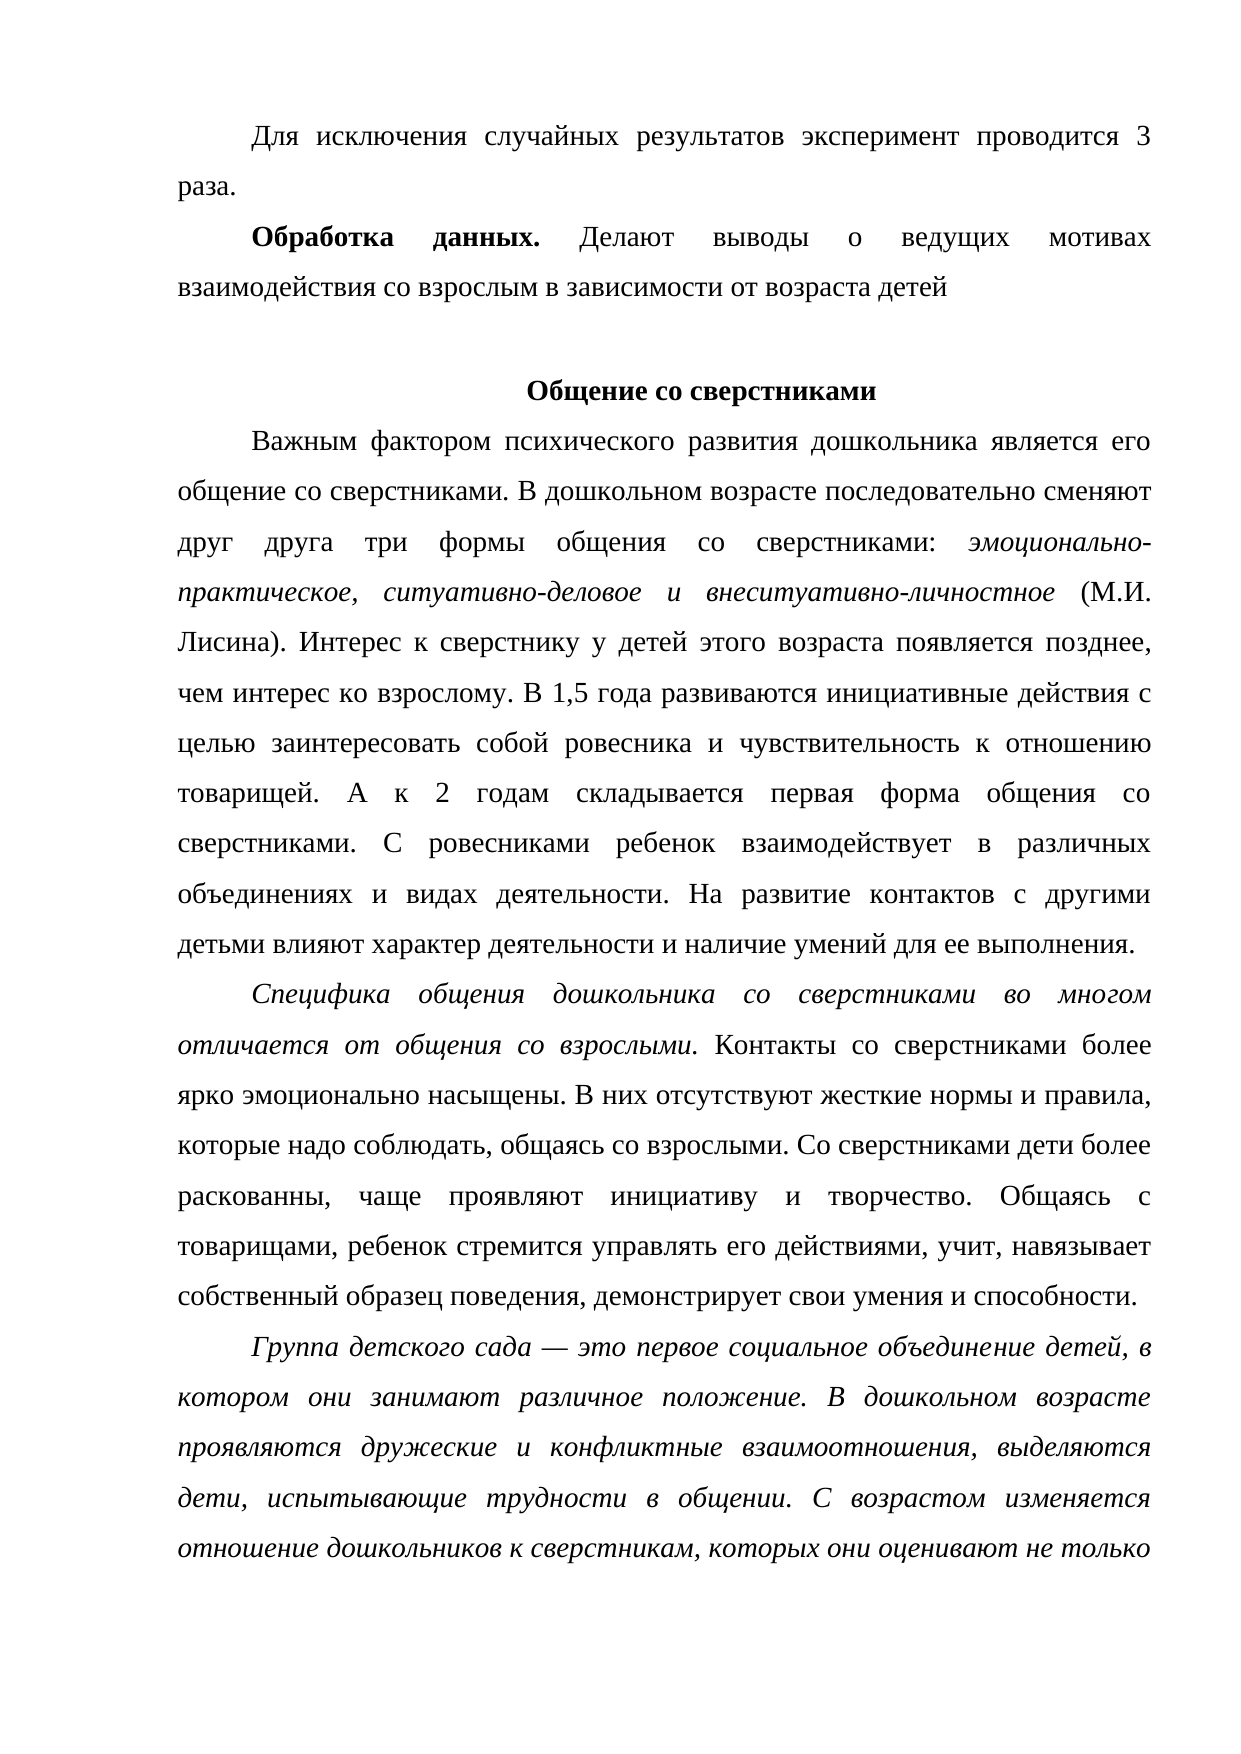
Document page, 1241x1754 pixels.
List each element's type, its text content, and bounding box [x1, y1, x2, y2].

text Обработка данных. Делают выводы о ведущих мотивах взаимодействия со взрослым в зависимости от возраста детей [177, 219, 1152, 303]
text Для исключения случайных результатов эксперимент проводится 3 раза. [177, 118, 1152, 202]
text Специфика общения дошкольника со сверстниками во многом отличается от общения со взрослыми. Контакты со сверстниками более ярко эмоционально насыщены. В них отсутствуют жесткие нормы и правила, которые надо соблюдать, общаясь со взрослыми. Со сверстниками дети более раскованны, чаще проявляют инициативу и творчество. Общаясь с товарищами, ребенок стремится управлять его действиями, учит, навязывает собственный образец поведения, демонстрирует свои умения и способности. [177, 977, 1152, 1312]
text Общение со сверстниками [177, 373, 1152, 406]
text Важным фактором психического развития дошкольника является его общение со сверстниками. В дошкольном возрасте последовательно сменяют друг друга три формы общения со сверстниками: эмоционально-практическое, ситуативно-деловое и внеситуативно-личностное (М.И. Лисина). Интерес к сверстнику у детей этого возраста появляется позднее, чем интерес ко взрослому. В 1,5 года развиваются инициативные действия с целью заинтересовать собой ровесника и чувствительность к отношению товарищей. А к 2 годам складывается первая форма общения со сверстниками. С ровесниками ребенок взаимодействует в различных объединениях и видах деятельности. На развитие контактов с другими детьми влияют характер деятельности и наличие умений для ее выполнения. [177, 423, 1152, 960]
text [177, 1329, 1152, 1563]
